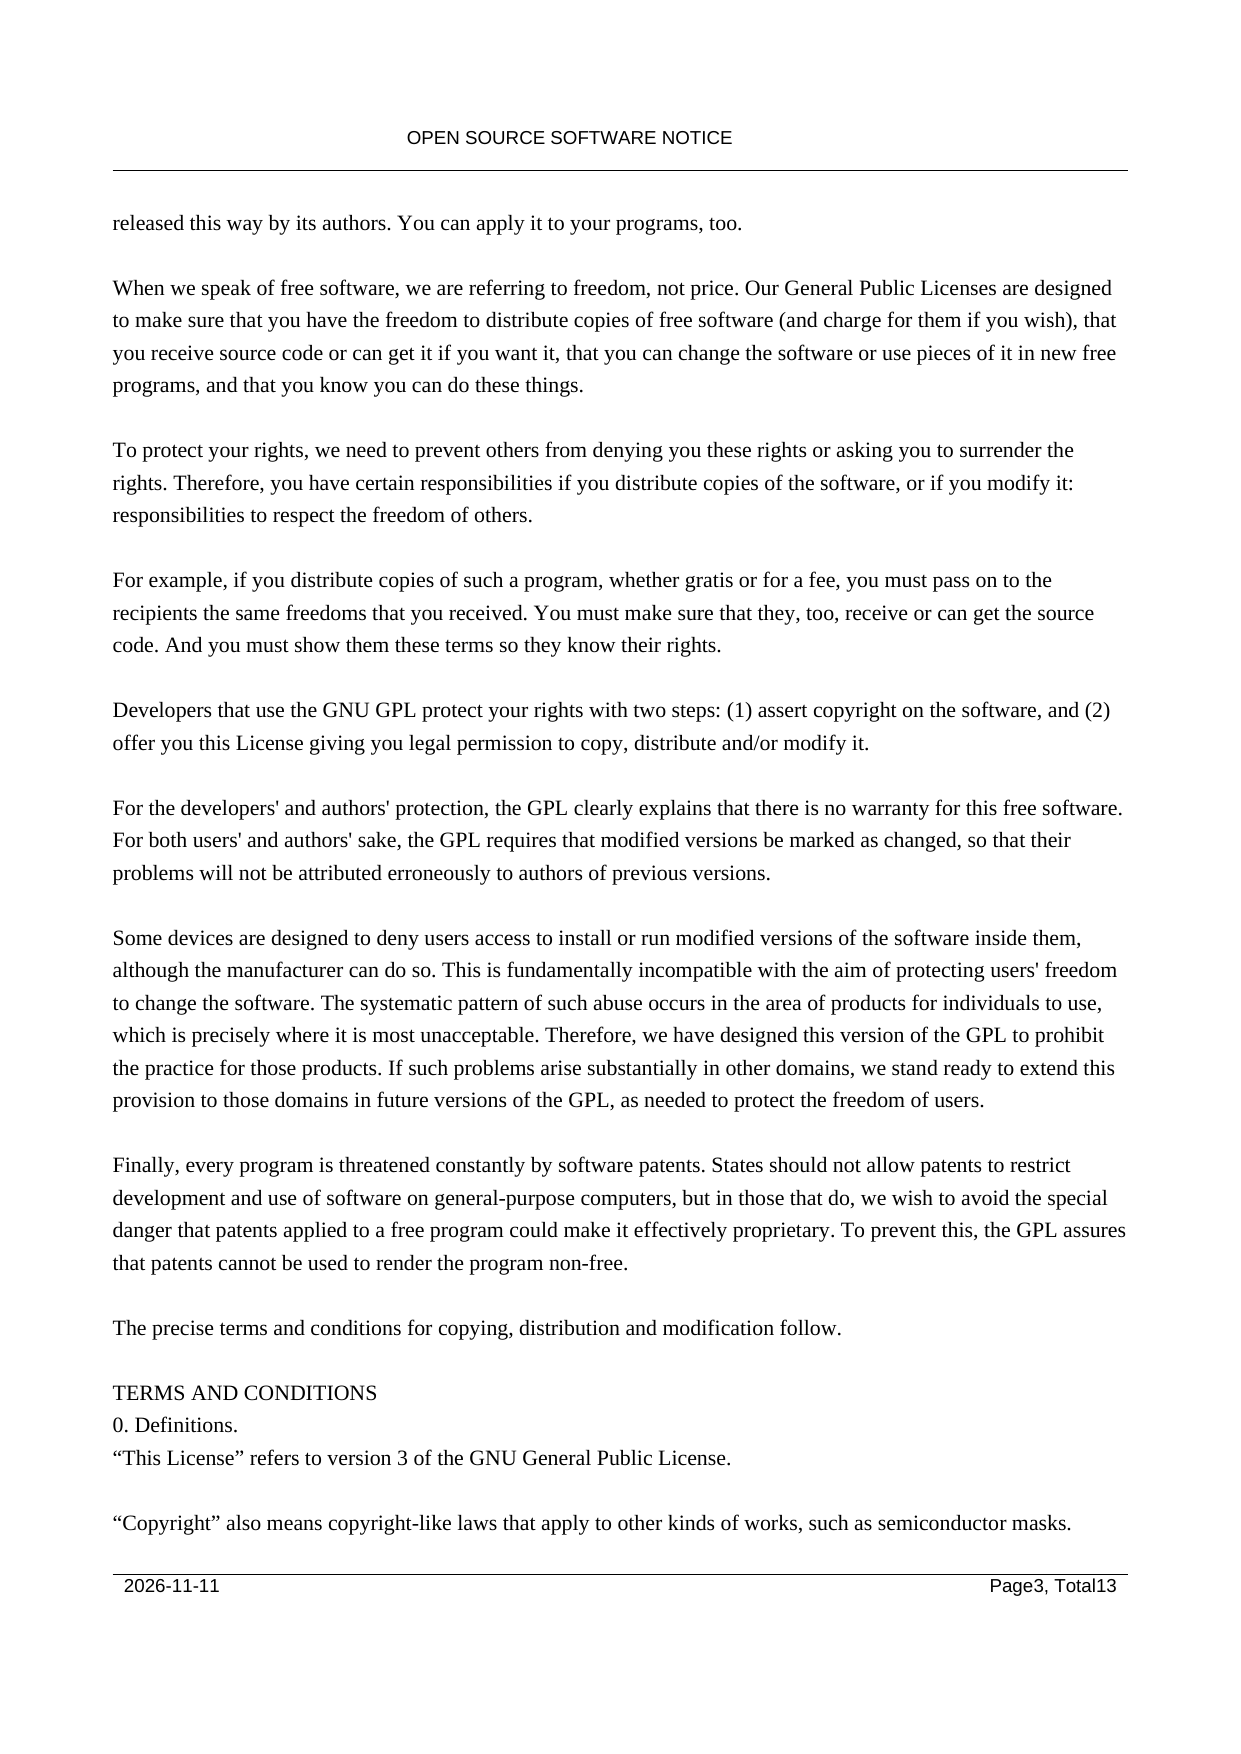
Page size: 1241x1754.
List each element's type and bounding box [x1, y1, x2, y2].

text [112, 206, 1128, 1539]
